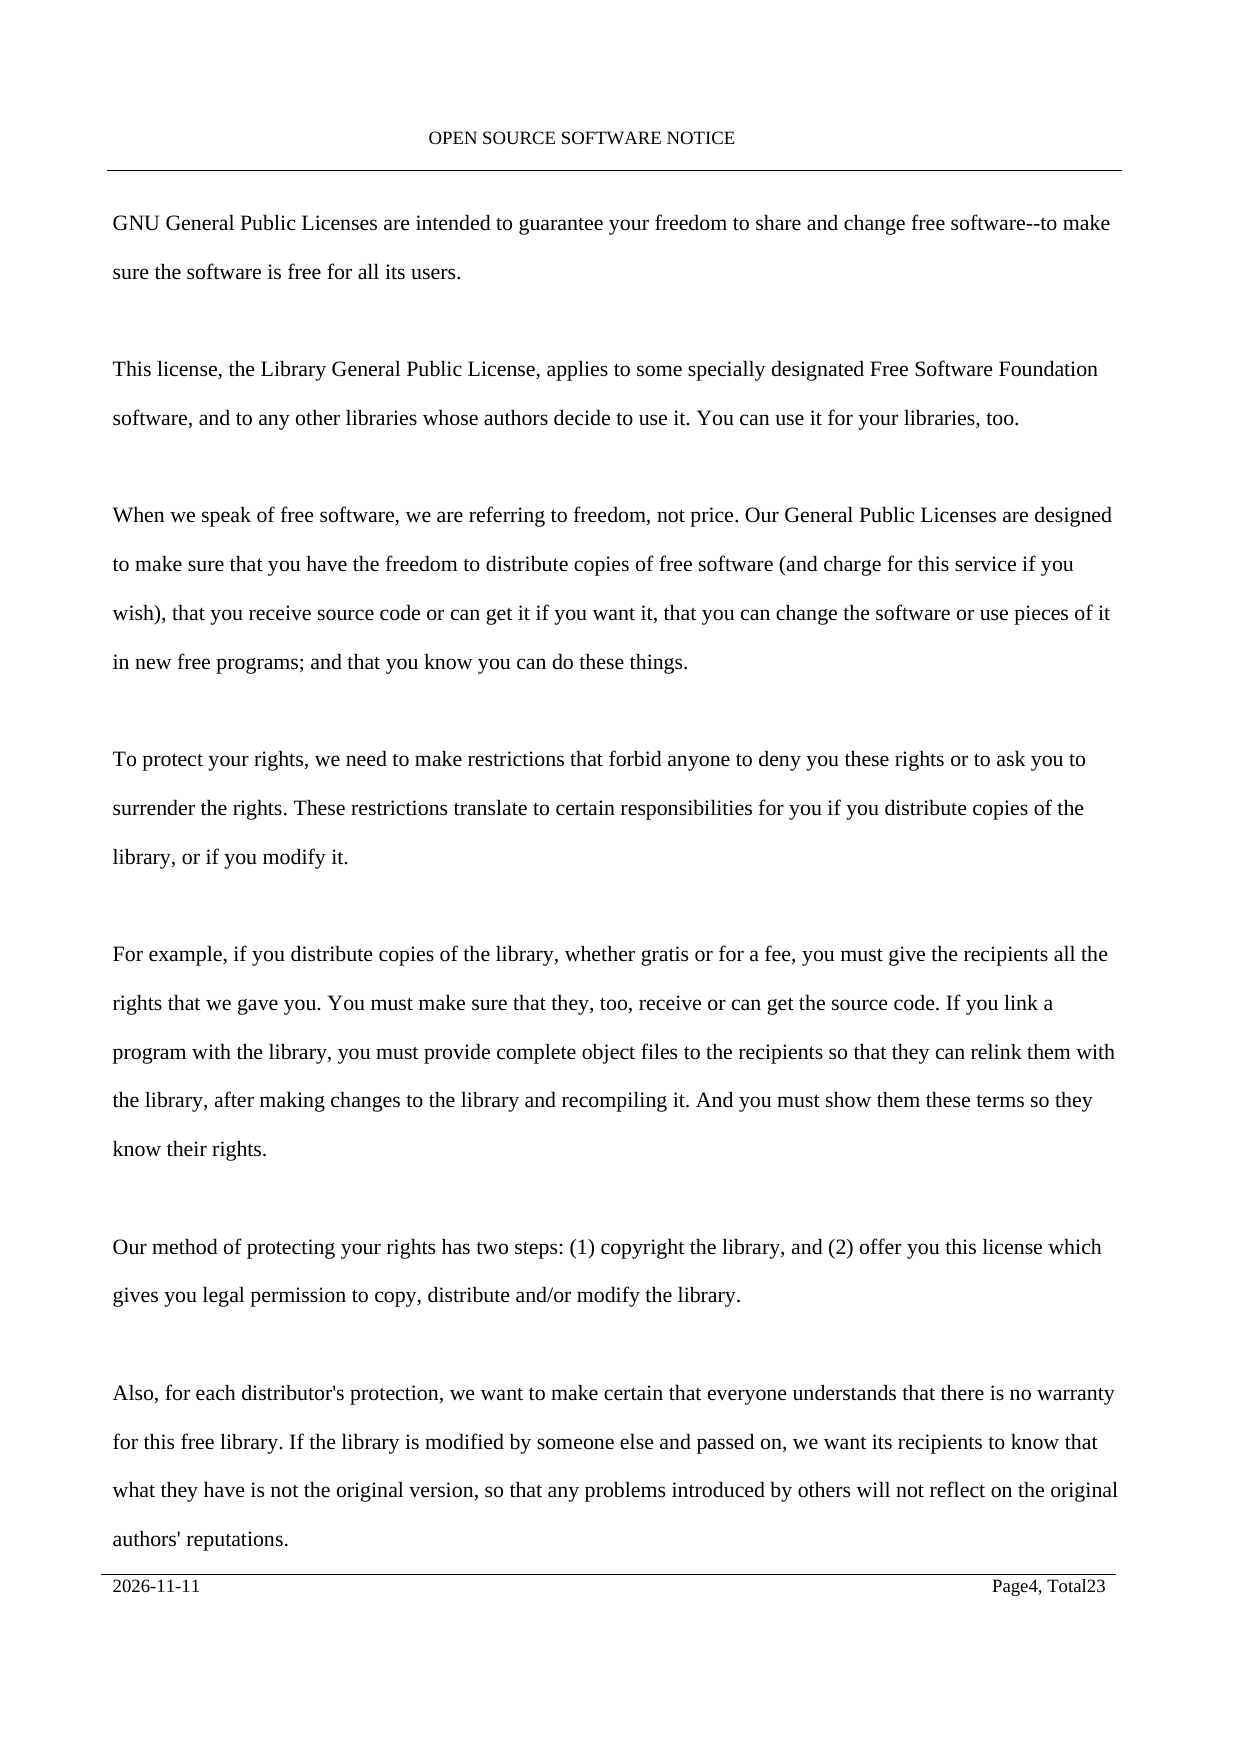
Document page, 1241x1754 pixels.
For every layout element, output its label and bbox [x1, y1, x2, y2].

text [112, 206, 1128, 1555]
